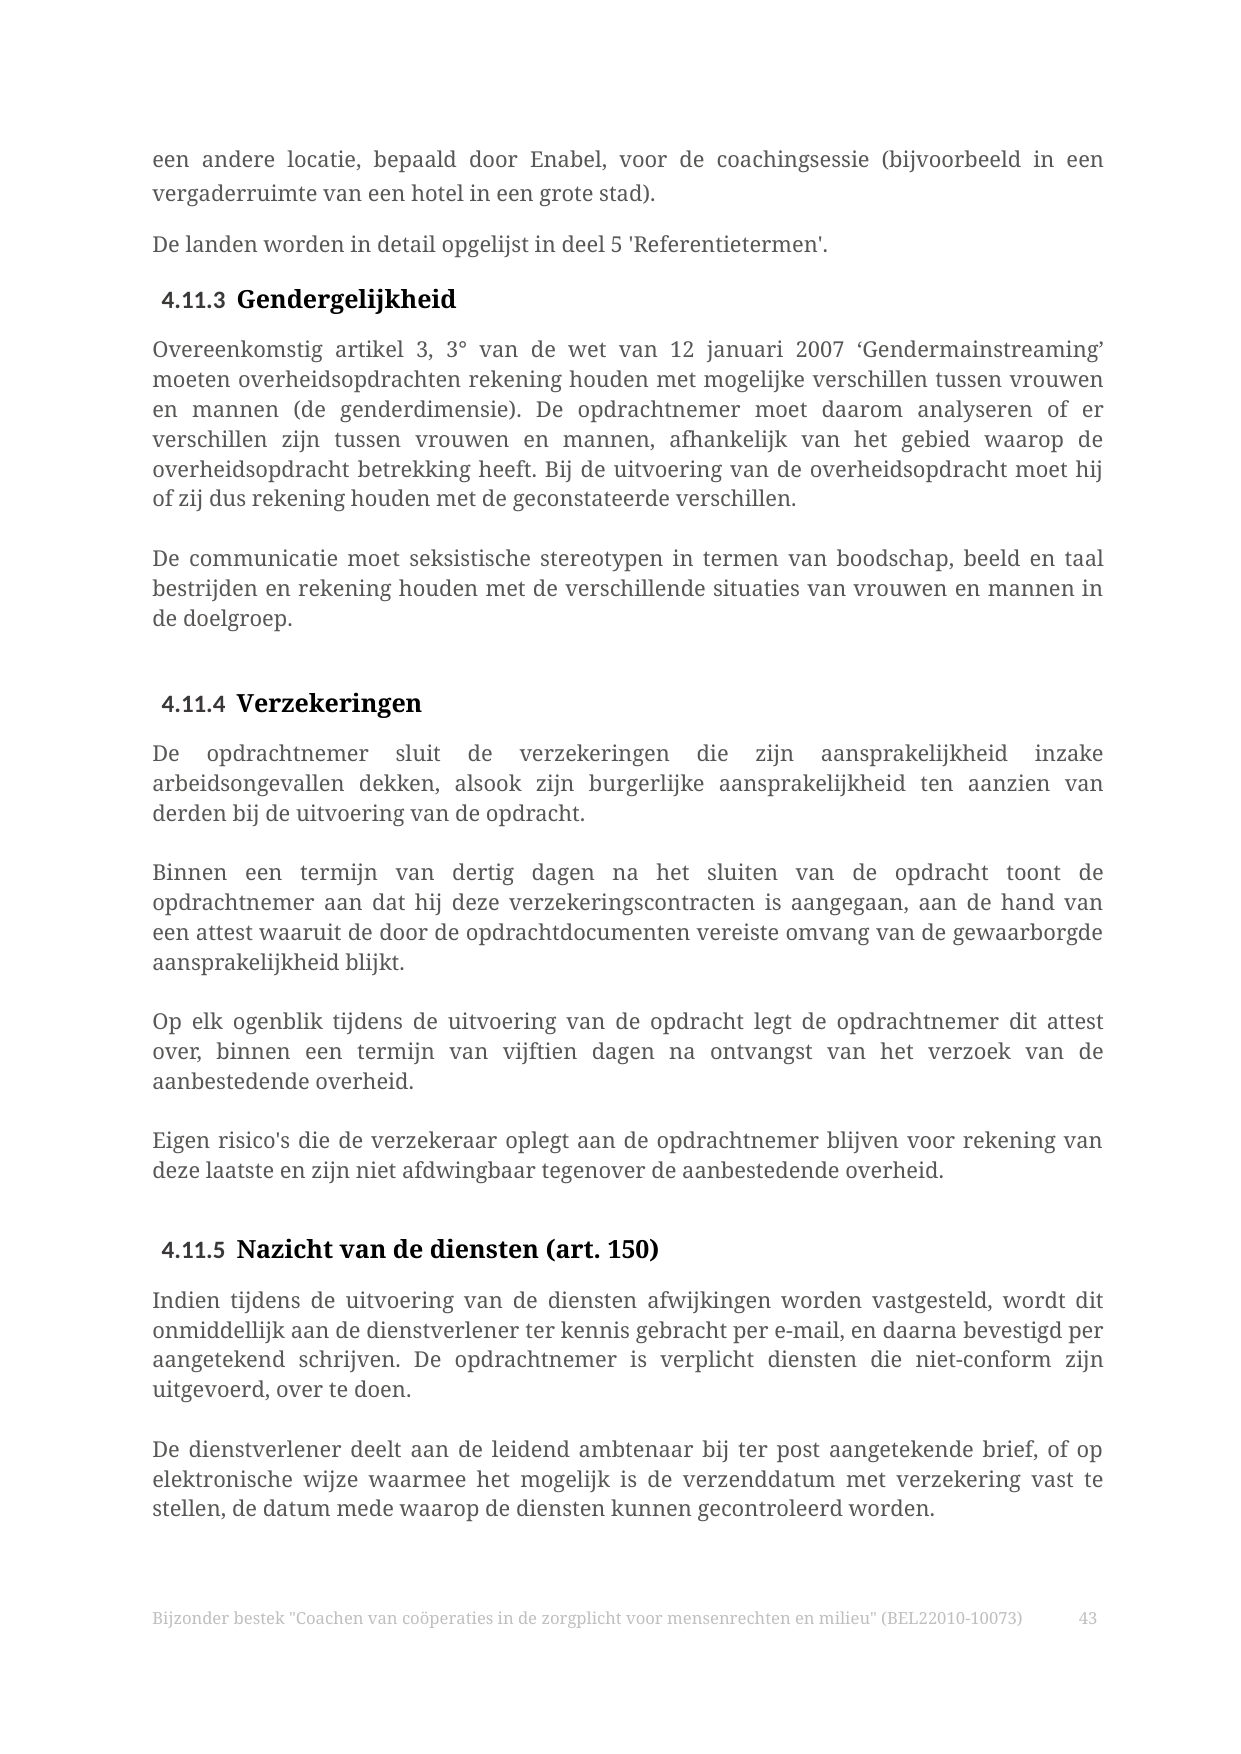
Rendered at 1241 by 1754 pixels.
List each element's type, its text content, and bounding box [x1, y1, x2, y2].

text Binnen een termijn van dertig dagen na het sluiten van de opdracht toont de opdrachtnemer aan dat hij deze verzekeringscontracten is aangegaan, aan de hand van een attest waaruit de door de opdrachtdocumenten vereiste omvang van de gewaarborgde aansprakelijkheid blijkt. [152, 857, 1105, 976]
text De opdrachtnemer sluit de verzekeringen die zijn aansprakelijkheid inzake arbeidsongevallen dekken, alsook zijn burgerlijke aansprakelijkheid ten aanzien van derden bij de uitvoering van de opdracht. [152, 738, 1105, 827]
text De communicatie moet seksistische stereotypen in termen van boodschap, beeld en taal bestrijden en rekening houden met de verschillende situaties van vrouwen en mannen in de doelgroep. [152, 543, 1105, 632]
text De dienstverlener deelt aan de leidend ambtenaar bij ter post aangetekende brief, of op elektronische wijze waarmee het mogelijk is de verzenddatum met verzekering vast te stellen, de datum mede waarop de diensten kunnen gecontroleerd worden. [152, 1434, 1105, 1523]
text Overeenkomstig artikel 3, 3° van de wet van 12 januari 2007 ‘Gendermainstreaming’ moeten overheidsopdrachten rekening houden met mogelijke verschillen tussen vrouwen en mannen (de genderdimensie). De opdrachtnemer moet daarom analyseren of er verschillen zijn tussen vrouwen en mannen, afhankelijk van het gebied waarop de overheidsopdracht betrekking heeft. Bij de uitvoering van de overheidsopdracht moet hij of zij dus rekening houden met de geconstateerde verschillen. [152, 334, 1105, 513]
subtitle Gendergelijkheid [161, 282, 1105, 316]
text Indien tijdens de uitvoering van de diensten afwijkingen worden vastgesteld, wordt dit onmiddellijk aan de dienstverlener ter kennis gebracht per e-mail, en daarna bevestigd per aangetekend schrijven. De opdrachtnemer is verplicht diensten die niet-conform zijn uitgevoerd, over te doen. [152, 1285, 1105, 1404]
text Eigen risico's die de verzekeraar oplegt aan de opdrachtnemer blijven voor rekening van deze laatste en zijn niet afdwingbaar tegenover de aanbestedende overheid. [152, 1125, 1105, 1185]
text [152, 144, 1105, 208]
text Op elk ogenblik tijdens de uitvoering van de opdracht legt de opdrachtnemer dit attest over, binnen een termijn van vijftien dagen na ontvangst van het verzoek van de aanbestedende overheid. [152, 1006, 1105, 1096]
text De landen worden in detail opgelijst in deel 5 'Referentietermen'. [152, 229, 1105, 258]
subtitle Verzekeringen [161, 685, 1105, 719]
subtitle Nazicht van de diensten (art. 150) [161, 1232, 1105, 1266]
